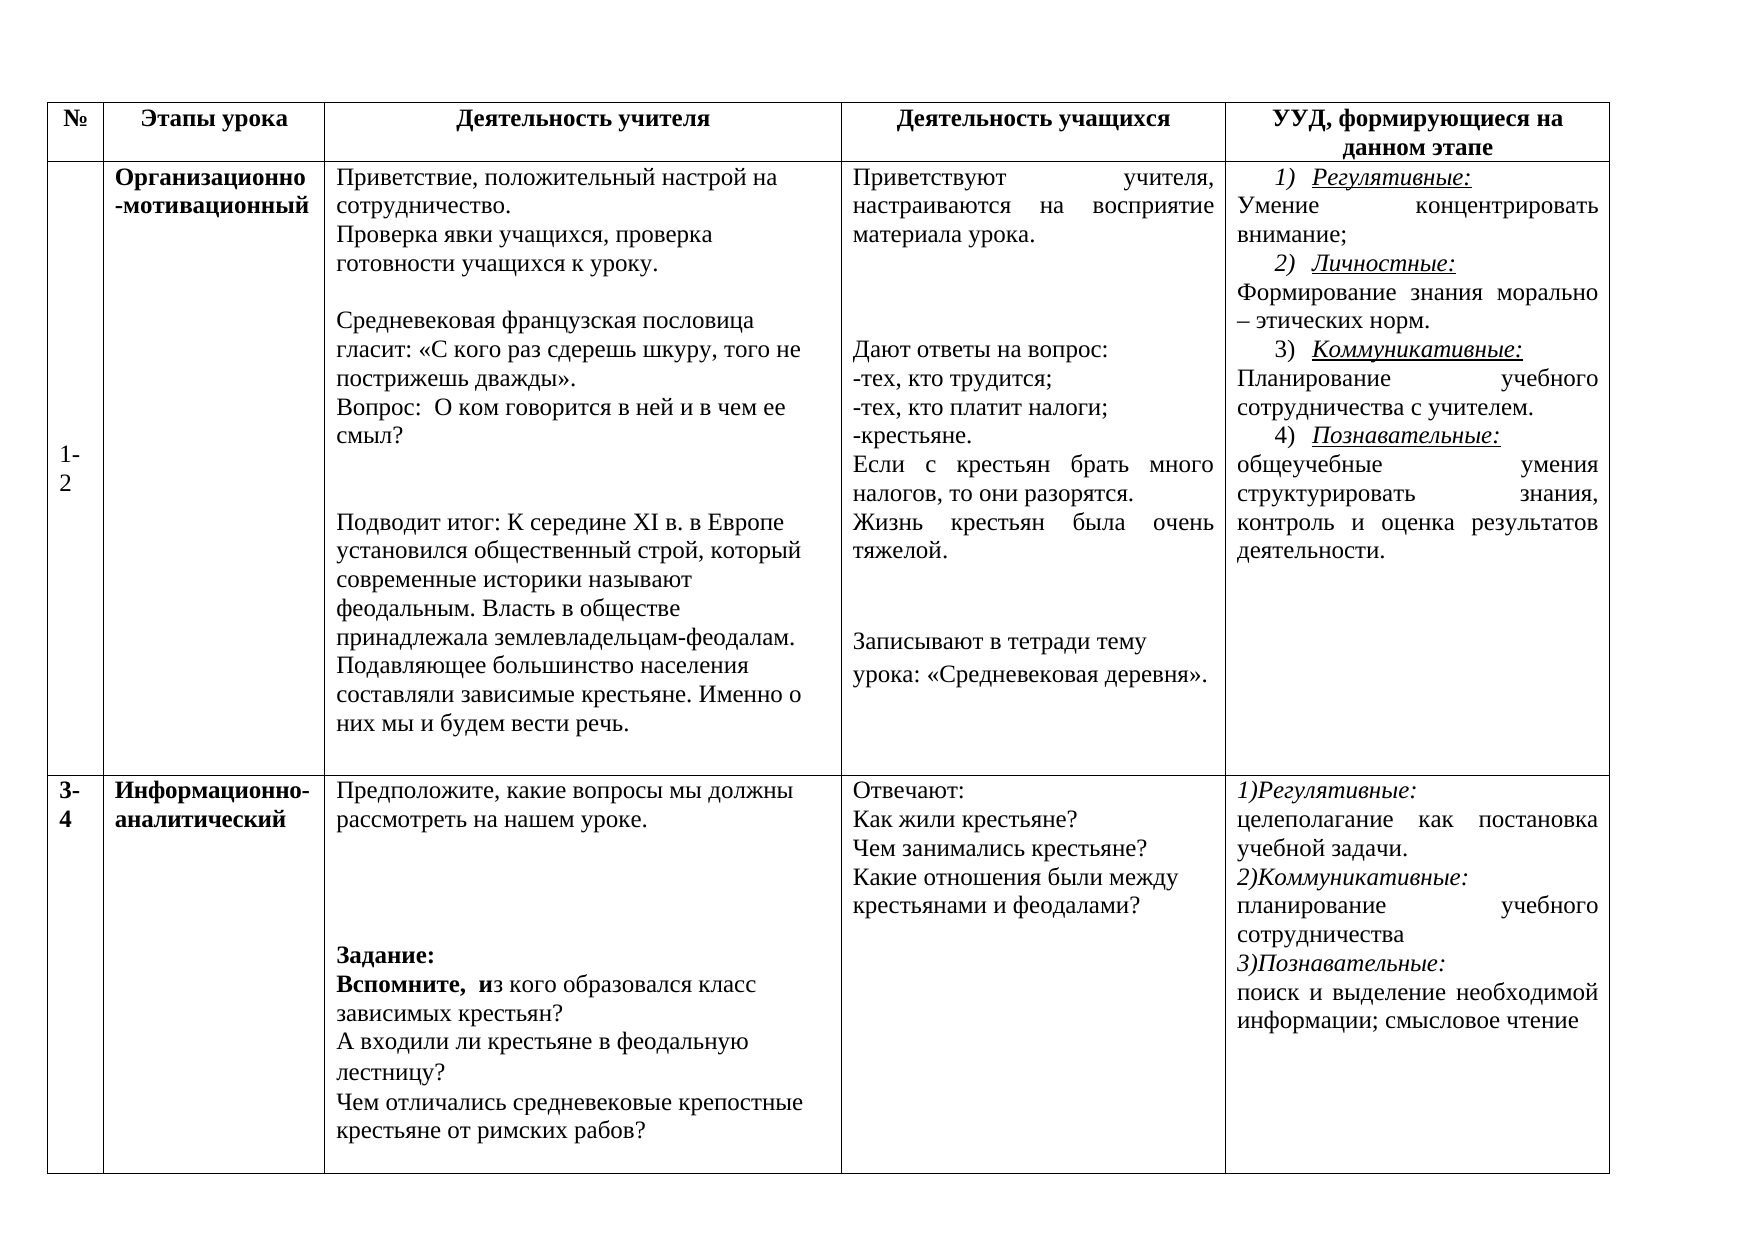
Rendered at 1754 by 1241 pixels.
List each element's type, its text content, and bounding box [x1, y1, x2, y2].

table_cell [104, 776, 324, 1173]
table_cell Регулятивные: Умение концентрировать внимание; Личностные: Формирование знания морально – этических норм. Коммуникативные: Планирование учебного сотрудничества с учителем. Познавательные: общеучебные умения структурировать знания, контроль и оценка результатов деятельности. [1226, 162, 1609, 774]
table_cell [842, 776, 1225, 1173]
table_cell 1-2 [48, 162, 103, 774]
table_cell Приветствуют учителя, настраиваются на восприятие материала урока. Дают ответы на вопрос: -тех, кто трудится; -тех, кто платит налоги; -крестьяне. Если с крестьян брать много налогов, то они разорятся. Жизнь крестьян была очень тяжелой. Записывают в тетради тему урока: «Средневековая деревня». [842, 162, 1225, 774]
table_cell 3-4 [48, 776, 103, 1173]
table_header УУД, формирующиеся на данном этапе [1226, 103, 1609, 161]
table_header № [48, 103, 103, 161]
table_cell Приветствие, положительный настрой на сотрудничество. Проверка явки учащихся, проверка готовности учащихся к уроку. Средневековая французская пословица гласит: «С кого раз сдерешь шкуру, того не пострижешь дважды». Вопрос: О ком говорится в ней и в чем ее смыл? Подводит итог: К середине XI в. в Европе установился общественный строй, который современные историки называют феодальным. Власть в обществе принадлежала землевладельцам-феодалам. Подавляющее большинство населения составляли зависимые крестьяне. Именно о них мы и будем вести речь. [325, 162, 841, 774]
table_header Этапы урока [104, 103, 324, 161]
table_header Деятельность учащихся [842, 103, 1225, 161]
table_header Деятельность учителя [325, 103, 841, 161]
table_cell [325, 776, 841, 1173]
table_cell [1226, 776, 1609, 1173]
table_cell Организационно-мотивационный [104, 162, 324, 774]
